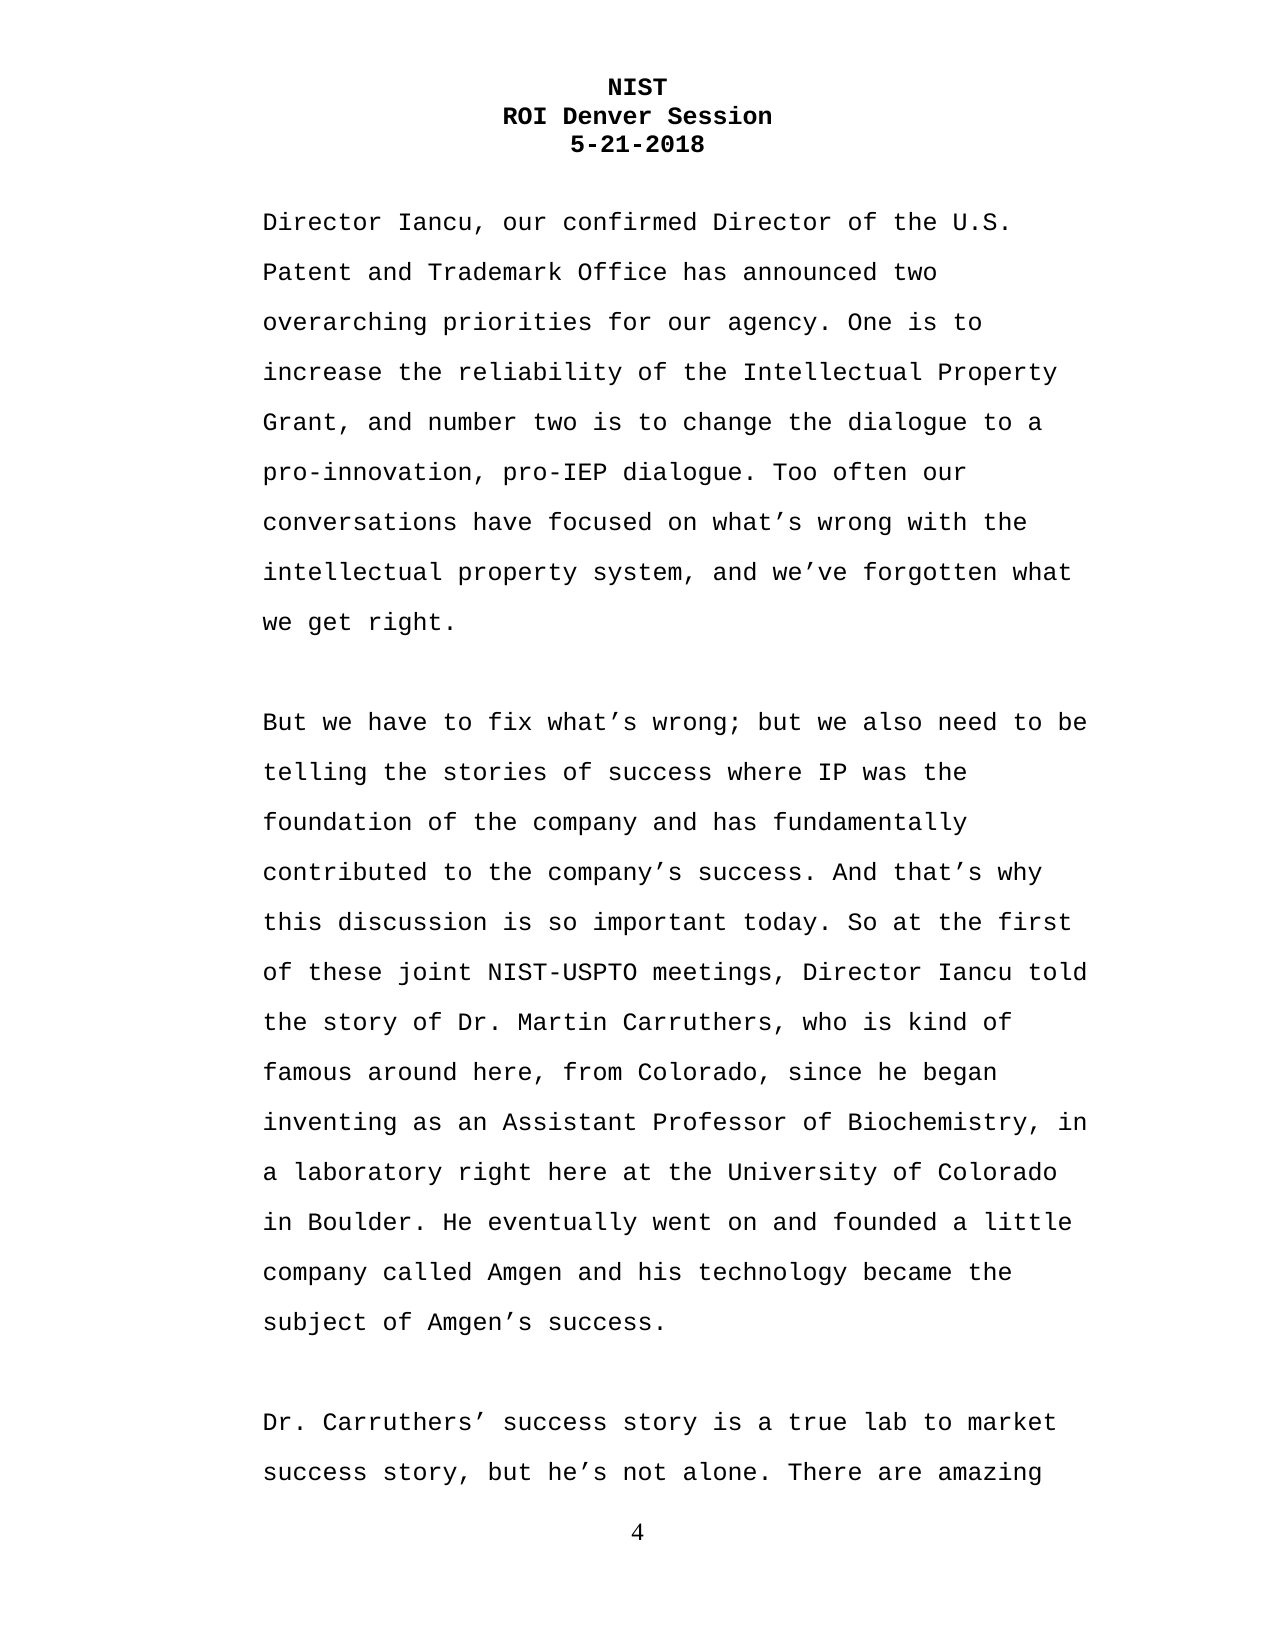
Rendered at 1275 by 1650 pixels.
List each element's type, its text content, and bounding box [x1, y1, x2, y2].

text Director Iancu, our confirmed Director of the U.S. Patent and Trademark Office has announced two overarching priorities for our agency. One is to increase the reliability of the Intellectual Property Grant, and number two is to change the dialogue to a pro-innovation, pro-IEP dialogue. Too often our conversations have focused on what’s wrong with the intellectual property system, and we’ve forgotten what we get right. [262, 188, 1087, 638]
text But we have to fix what’s wrong; but we also need to be telling the stories of success where IP was the foundation of the company and has fundamentally contributed to the company’s success. And that’s why this discussion is so important today. So at the first of these joint NIST-USPTO meetings, Director Iancu told the story of Dr. Martin Carruthers, who is kind of famous around here, from Colorado, since he began inventing as an Assistant Professor of Biochemistry, in a laboratory right here at the University of Colorado in Boulder. He eventually went on and founded a little company called Amgen and his technology became the subject of Amgen’s success. [262, 688, 1087, 1338]
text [262, 1388, 1087, 1488]
